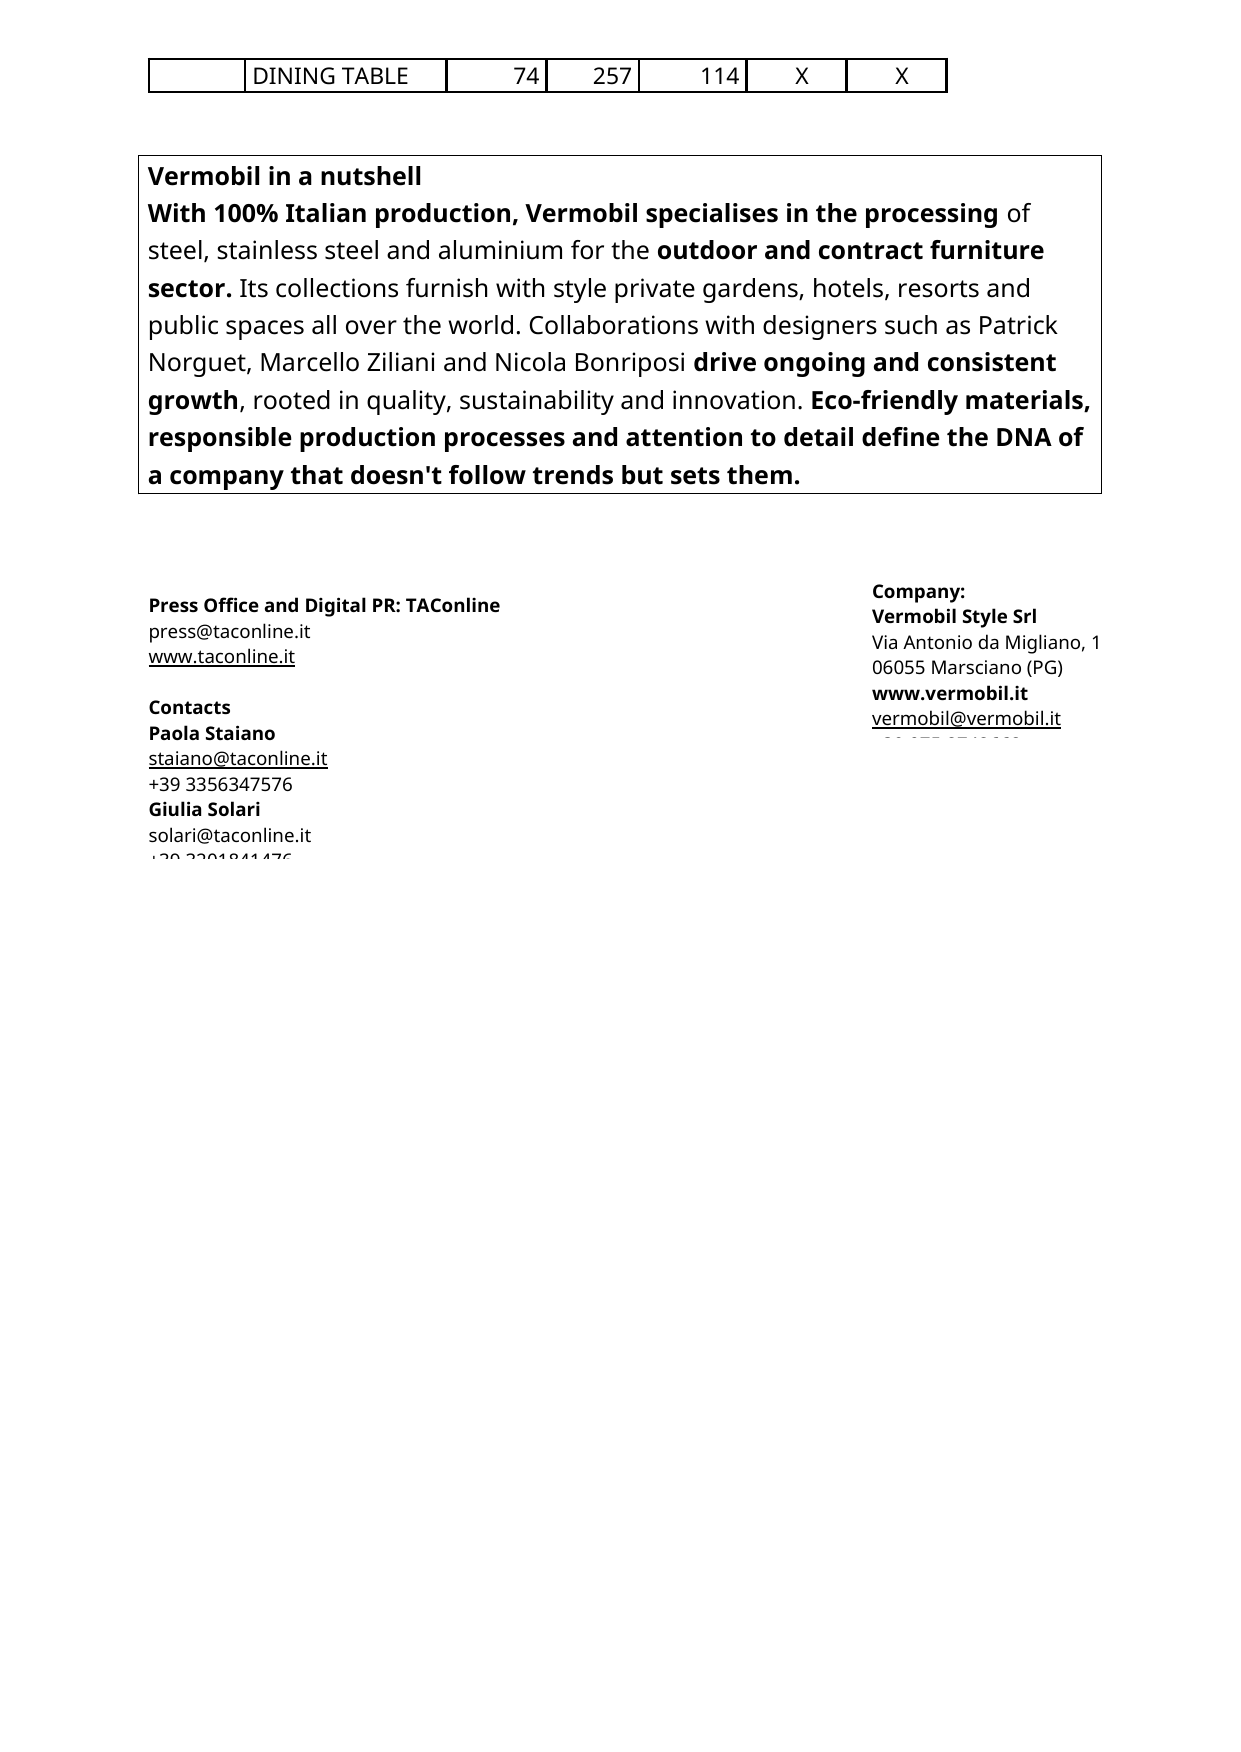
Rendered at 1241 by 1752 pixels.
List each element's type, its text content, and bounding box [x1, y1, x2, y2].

subtitle Vermobil in a nutshell [139, 156, 1101, 192]
table_cell 257 [548, 60, 638, 91]
table_cell 114 [640, 60, 745, 91]
subtitle With 100% Italian production, Vermobil specialises in the processing of steel, stainless steel and aluminium for the outdoor and contract furniture sector. Its collections furnish with style private gardens, hotels, resorts and public spaces all over the world. Collaborations with designers such as Patrick Norguet, Marcello Ziliani and Nicola Bonriposi drive ongoing and consistent growth, rooted in quality, sustainability and innovation. Eco-friendly materials, responsible production processes and attention to detail define the DNA of a company that doesn't follow trends but sets them. [139, 192, 1101, 493]
table_cell DINING TABLE [246, 60, 445, 91]
table_cell X [748, 60, 845, 91]
table_cell 74 [448, 60, 545, 91]
table_cell X [848, 60, 945, 91]
